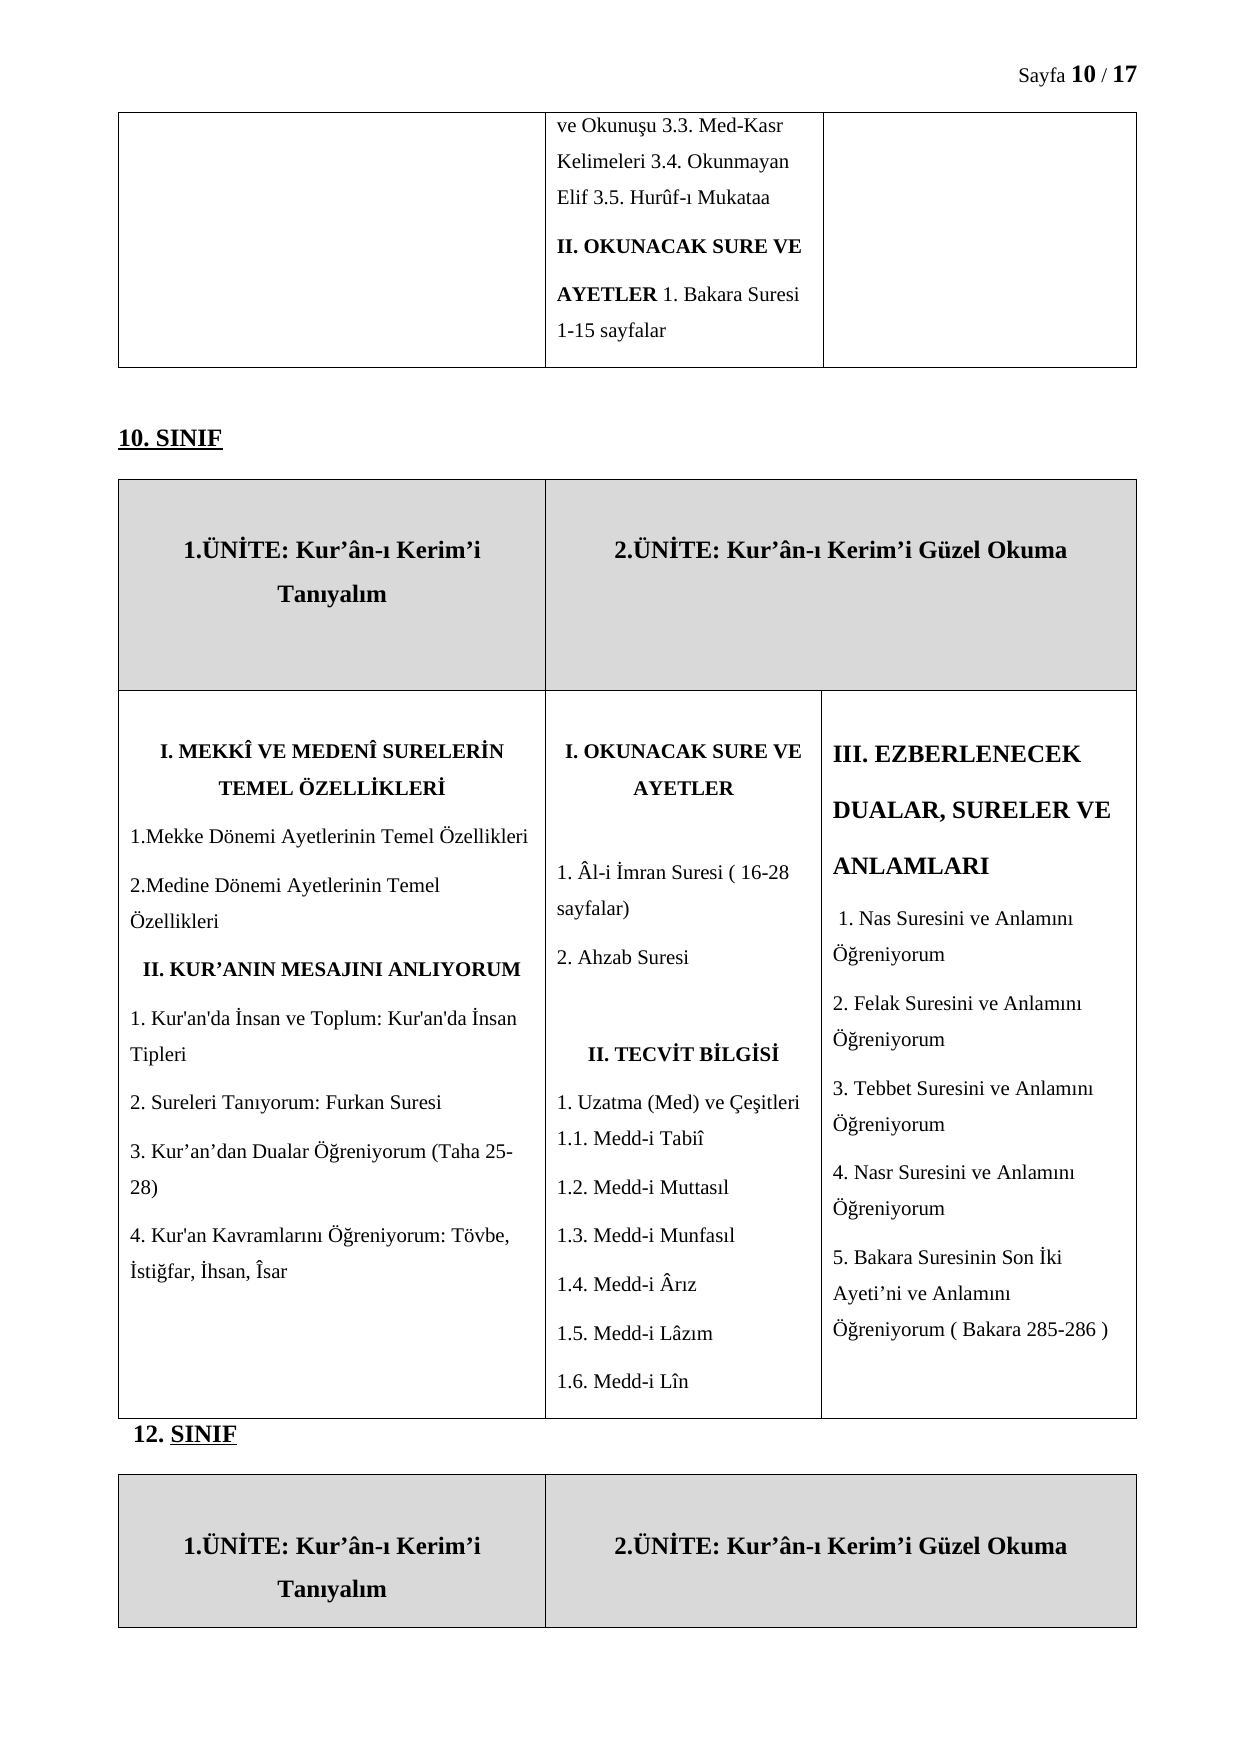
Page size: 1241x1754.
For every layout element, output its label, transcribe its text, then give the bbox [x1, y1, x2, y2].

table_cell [546, 113, 823, 367]
table_cell I. OKUNACAK SURE VE AYETLER 1. Âl-i İmran Suresi ( 16-28 sayfalar) 2. Ahzab Suresi II. TECVİT BİLGİSİ 1. Uzatma (Med) ve Çeşitleri 1.1. Medd-i Tabiî 1.2. Medd-i Muttasıl 1.3. Medd-i Munfasıl 1.4. Medd-i Ârız 1.5. Medd-i Lâzım 1.6. Medd-i Lîn [546, 691, 821, 1418]
table_cell III. EZBERLENECEK DUALAR, SURELER VE ANLAMLARI 1. Nas Suresini ve Anlamını Öğreniyorum 2. Felak Suresini ve Anlamını Öğreniyorum 3. Tebbet Suresini ve Anlamını Öğreniyorum 4. Nasr Suresini ve Anlamını Öğreniyorum 5. Bakara Suresinin Son İki Ayeti’ni ve Anlamını Öğreniyorum ( Bakara 285-286 ) [822, 691, 1136, 1418]
table_cell I. MEKKÎ VE MEDENÎ SURELERİN TEMEL ÖZELLİKLERİ 1.Mekke Dönemi Ayetlerinin Temel Özellikleri 2.Medine Dönemi Ayetlerinin Temel Özellikleri II. KUR’ANIN MESAJINI ANLIYORUM 1. Kur'an'da İnsan ve Toplum: Kur'an'da İnsan Tipleri 2. Sureleri Tanıyorum: Furkan Suresi 3. Kur’an’dan Dualar Öğreniyorum (Taha 25-28) 4. Kur'an Kavramlarını Öğreniyorum: Tövbe, İstiğfar, İhsan, Îsar [119, 691, 545, 1418]
table_header 2.ÜNİTE: Kur’ân-ı Kerim’i Güzel Okuma [546, 480, 1136, 690]
text 10. SINIF [118, 423, 1137, 452]
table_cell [824, 113, 1136, 367]
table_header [546, 1475, 1136, 1627]
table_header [119, 1475, 545, 1627]
list SINIF [133, 1419, 1137, 1447]
table_header 1.ÜNİTE: Kur’ân-ı Kerim’i Tanıyalım [119, 480, 545, 690]
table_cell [119, 113, 545, 367]
